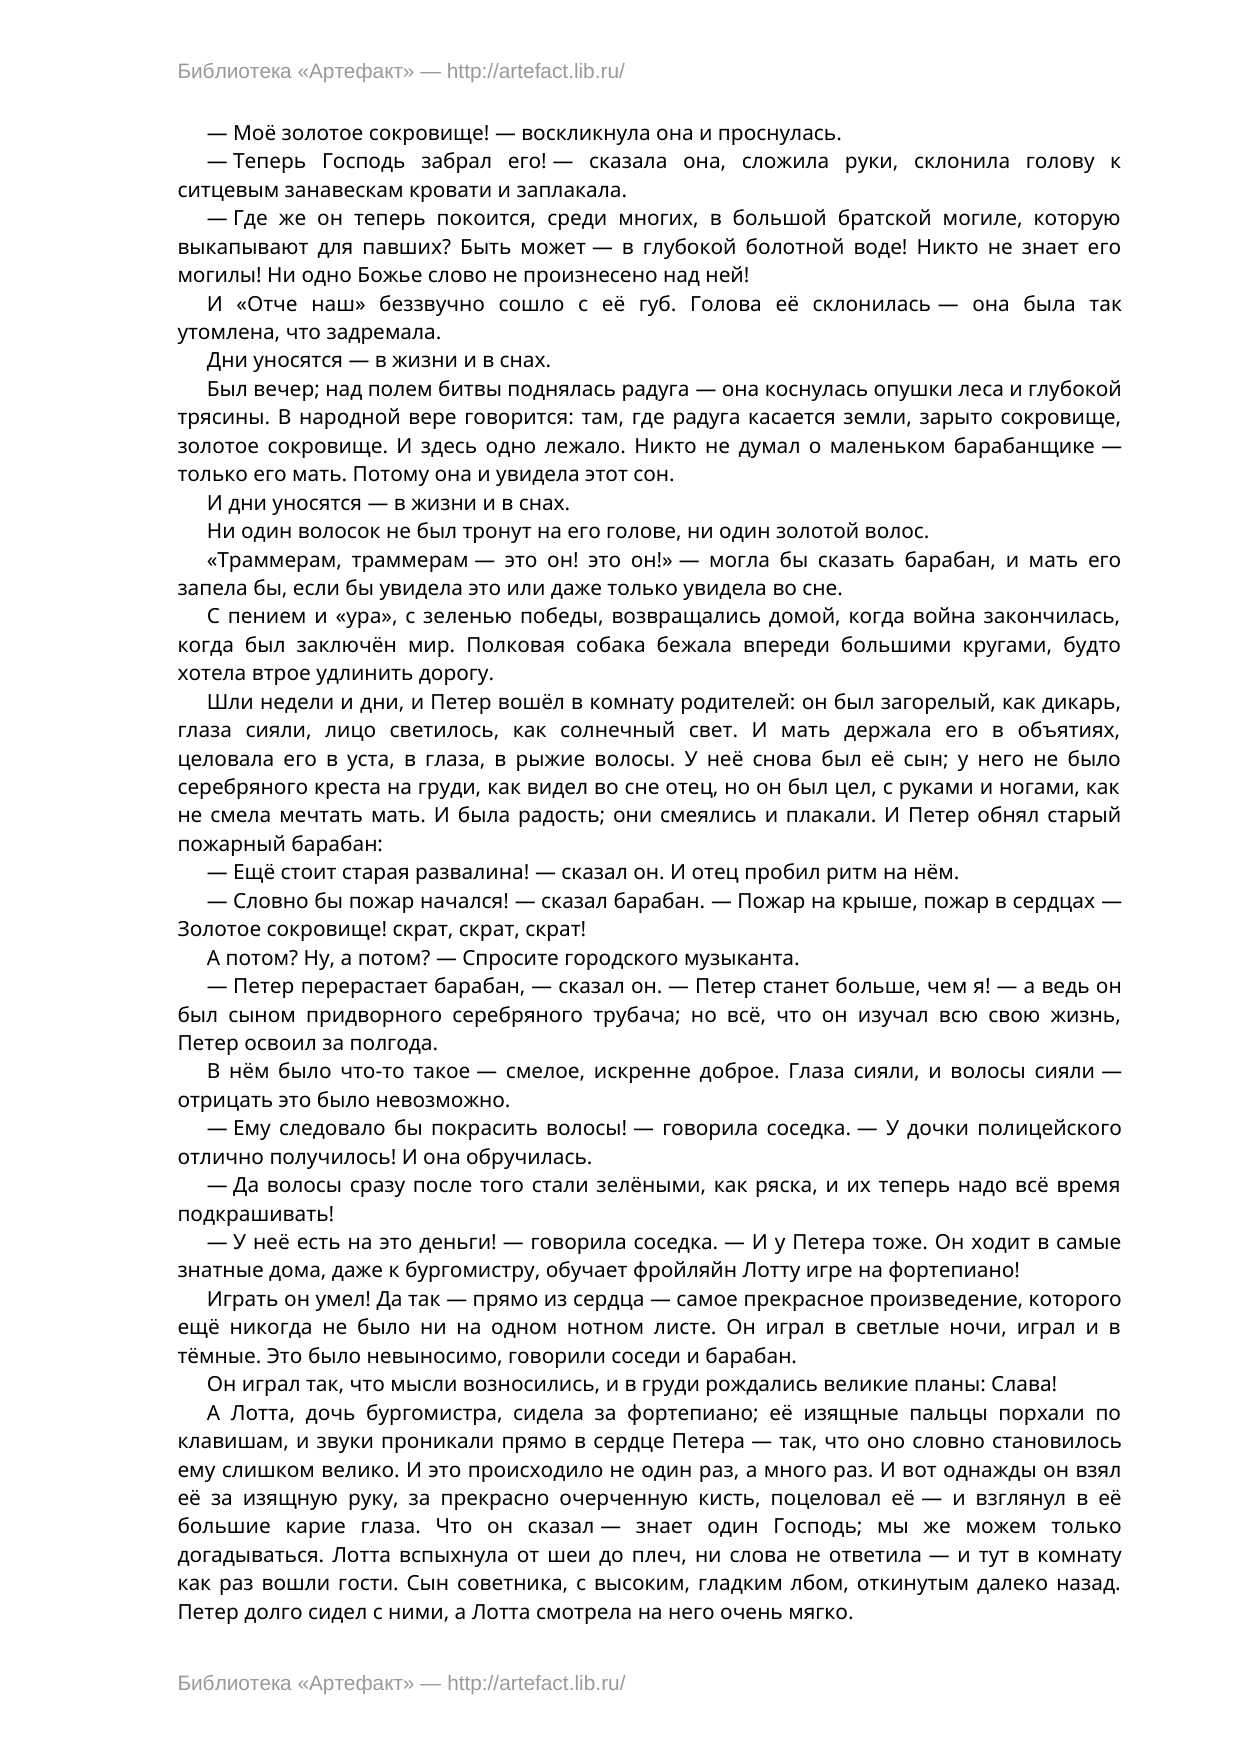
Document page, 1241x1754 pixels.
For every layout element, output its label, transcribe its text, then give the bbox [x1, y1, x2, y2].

text Был вечер; над полем битвы поднялась радуга — она коснулась опушки леса и глубокой трясины. В народной вере говорится: там, где радуга касается земли, зарыто сокровище, золотое сокровище. И здесь одно лежало. Никто не думал о маленьком барабанщике — только его мать. Потому она и увидела этот сон. [177, 374, 1122, 488]
text — Моё золотое сокровище! — воскликнула она и проснулась. [177, 118, 1122, 147]
text А Лотта, дочь бургомистра, сидела за фортепиано; её изящные пальцы порхали по клавишам, и звуки проникали прямо в сердце Петера — так, что оно словно становилось ему слишком велико. И это происходило не один раз, а много раз. И вот однажды он взял её за изящную руку, за прекрасно очерченную кисть, поцеловал её — и взглянул в её большие карие глаза. Что он сказал — знает один Господь; мы же можем только догадываться. Лотта вспыхнула от шеи до плеч, ни слова не ответила — и тут в комнату как раз вошли гости. Сын советника, с высоким, гладким лбом, откинутым далеко назад. Петер долго сидел с ними, а Лотта смотрела на него очень мягко. [177, 1398, 1122, 1625]
text А потом? Ну, а потом? — Спросите городского музыканта. [177, 943, 1122, 971]
text — Петер перерастает барабан, — сказал он. — Петер станет больше, чем я! — а ведь он был сыном придворного серебряного трубача; но всё, что он изучал всю свою жизнь, Петер освоил за полгода. [177, 971, 1122, 1057]
text Шли недели и дни, и Петер вошёл в комнату родителей: он был загорелый, как дикарь, глаза сияли, лицо светилось, как солнечный свет. И мать держала его в объятиях, целовала его в уста, в глаза, в рыжие волосы. У неё снова был её сын; у него не было серебряного креста на груди, как видел во сне отец, но он был цел, с руками и ногами, как не смела мечтать мать. И была радость; они смеялись и плакали. И Петер обнял старый пожарный барабан: [177, 687, 1122, 857]
text — Ему следовало бы покрасить волосы! — говорила соседка. — У дочки полицейского отлично получилось! И она обручилась. [177, 1113, 1122, 1170]
text Дни уносятся — в жизни и в снах. [177, 346, 1122, 374]
text «Траммерам, траммерам — это он! это он!» — могла бы сказать барабан, и мать его запела бы, если бы увидела это или даже только увидела во сне. [177, 545, 1122, 602]
text — Словно бы пожар начался! — сказал барабан. — Пожар на крыше, пожар в сердцах — Золотое сокровище! скрат, скрат, скрат! [177, 886, 1122, 943]
text Ни один волосок не был тронут на его голове, ни один золотой волос. [177, 516, 1122, 545]
text С пением и «ура», с зеленью победы, возвращались домой, когда война закончилась, когда был заключён мир. Полковая собака бежала впереди большими кругами, будто хотела втрое удлинить дорогу. [177, 602, 1122, 687]
text — Где же он теперь покоится, среди многих, в большой братской могиле, которую выкапывают для павших? Быть может — в глубокой болотной воде! Никто не знает его могилы! Ни одно Божье слово не произнесено над ней! [177, 203, 1122, 289]
text И дни уносятся — в жизни и в снах. [177, 488, 1122, 516]
text И «Отче наш» беззвучно сошло с её губ. Голова её склонилась — она была так утомлена, что задремала. [177, 289, 1122, 346]
text — Ещё стоит старая развалина! — сказал он. И отец пробил ритм на нём. [177, 857, 1122, 886]
text Он играл так, что мысли возносились, и в груди рождались великие планы: Слава! [177, 1369, 1122, 1398]
text — У неё есть на это деньги! — говорила соседка. — И у Петера тоже. Он ходит в самые знатные дома, даже к бургомистру, обучает фройляйн Лотту игре на фортепиано! [177, 1227, 1122, 1284]
text Играть он умел! Да так — прямо из сердца — самое прекрасное произведение, которого ещё никогда не было ни на одном нотном листе. Он играл в светлые ночи, играл и в тёмные. Это было невыносимо, говорили соседи и барабан. [177, 1284, 1122, 1369]
text В нём было что-то такое — смелое, искренне доброе. Глаза сияли, и волосы сияли — отрицать это было невозможно. [177, 1057, 1122, 1113]
text — Да волосы сразу после того стали зелёными, как ряска, и их теперь надо всё время подкрашивать! [177, 1170, 1122, 1227]
text — Теперь Господь забрал его! — сказала она, сложила руки, склонила голову к ситцевым занавескам кровати и заплакала. [177, 147, 1122, 203]
